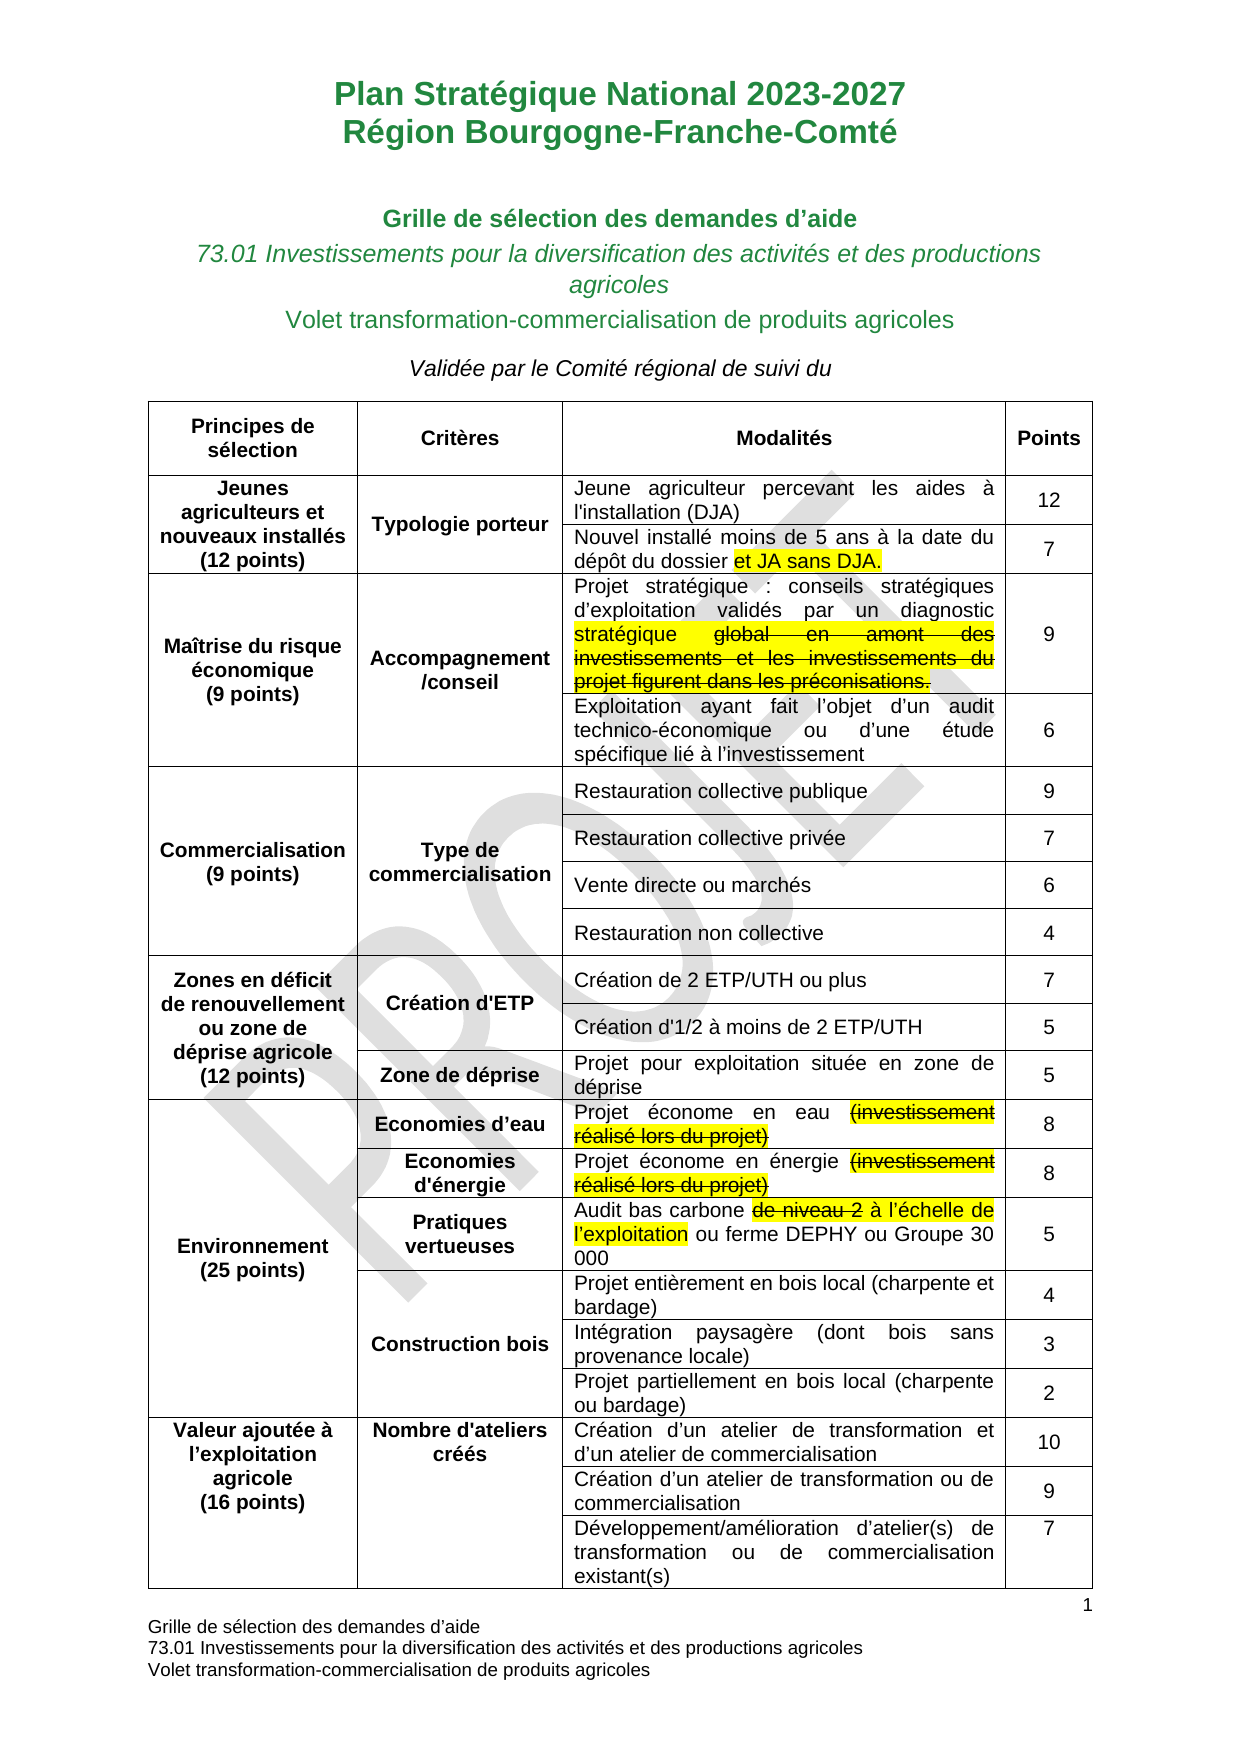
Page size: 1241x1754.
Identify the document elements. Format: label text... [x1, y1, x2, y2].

subtitle Grille de sélection des demandes d’aide [148, 204, 1093, 232]
table_cell Intégration paysagère (dont bois sans provenance locale) [563, 1320, 1005, 1368]
table_cell Audit bas carbone de niveau 2 à l’échelle de l’exploitation ou ferme DEPHY ou Groupe 30 000 [563, 1198, 1005, 1270]
table_cell Projet économe en eau (investissement réalisé lors du projet) [563, 1100, 1005, 1148]
table_cell Economies d’eau [358, 1100, 562, 1148]
table_cell Exploitation ayant fait l’objet d’un audit technico-économique ou d’une étude spécifique lié à l’investissement [563, 694, 1005, 766]
table_cell 7 [1006, 815, 1092, 861]
table_cell Vente directe ou marchés [563, 862, 1005, 908]
table_cell Valeur ajoutée à l’exploitation agricole (16 points) [149, 1418, 357, 1587]
table_cell 6 [1006, 862, 1092, 908]
table_cell Commercialisation (9 points) [149, 767, 357, 955]
table_cell Création d'ETP [358, 956, 562, 1050]
table_cell Jeunes agriculteurs et nouveaux installés (12 points) [149, 476, 357, 572]
table_cell 3 [1006, 1320, 1092, 1368]
table_cell Développement/amélioration d’atelier(s) de transformation ou de commercialisation existant(s) [563, 1516, 1005, 1587]
table_cell Jeune agriculteur percevant les aides à l'installation (DJA) [563, 476, 1005, 523]
table_cell Restauration collective privée [563, 815, 1005, 861]
text Validée par le Comité régional de suivi du [148, 355, 1093, 382]
table_cell Restauration non collective [563, 909, 1005, 955]
table_header Modalités [563, 402, 1005, 474]
subtitle 73.01 Investissements pour la diversification des activités et des productions agricoles [148, 239, 1093, 299]
table_header Principes de sélection [149, 402, 357, 474]
table_cell Projet pour exploitation située en zone de déprise [563, 1051, 1005, 1099]
subtitle Volet transformation-commercialisation de produits agricoles [148, 305, 1093, 334]
table_cell Nombre d'ateliers créés [358, 1418, 562, 1587]
table_cell Création d’un atelier de transformation ou de commercialisation [563, 1467, 1005, 1514]
table_cell 9 [1006, 767, 1092, 813]
table_cell 7 [1006, 1516, 1092, 1587]
table_cell 12 [1006, 476, 1092, 523]
table_cell Typologie porteur [358, 476, 562, 572]
table_cell Création d’un atelier de transformation et d’un atelier de commercialisation [563, 1418, 1005, 1466]
table_cell Type de commercialisation [358, 767, 562, 955]
table_cell Projet stratégique : conseils stratégiques d’exploitation validés par un diagnostic stratégique global en amont des investissements et les investissements du projet figurent dans les préconisations. [563, 574, 1005, 693]
table_cell 4 [1006, 1271, 1092, 1319]
table_cell Pratiques vertueuses [358, 1198, 562, 1270]
table_cell Restauration collective publique [563, 767, 1005, 813]
table_cell Accompagnement /conseil [358, 574, 562, 766]
table_cell Zone de déprise [358, 1051, 562, 1099]
table_cell Environnement (25 points) [149, 1100, 357, 1417]
table_cell Création de 2 ETP/UTH ou plus [563, 956, 1005, 1003]
table_cell 8 [1006, 1100, 1092, 1148]
table_cell 5 [1006, 1004, 1092, 1050]
table_cell 9 [1006, 1467, 1092, 1514]
table_cell 5 [1006, 1198, 1092, 1270]
table_header Points [1006, 402, 1092, 474]
table_cell Projet partiellement en bois local (charpente ou bardage) [563, 1369, 1005, 1417]
table_cell 8 [1006, 1149, 1092, 1197]
table_cell Zones en déficit de renouvellement ou zone de déprise agricole (12 points) [149, 956, 357, 1099]
table_cell Projet entièrement en bois local (charpente et bardage) [563, 1271, 1005, 1319]
table_cell Economies d'énergie [358, 1149, 562, 1197]
table_cell Nouvel installé moins de 5 ans à la date du dépôt du dossier et JA sans DJA. [563, 525, 1005, 572]
table_cell 2 [1006, 1369, 1092, 1417]
table_header Critères [358, 402, 562, 474]
table_cell 5 [1006, 1051, 1092, 1099]
table_cell 7 [1006, 956, 1092, 1003]
table_cell 9 [1006, 574, 1092, 693]
table_cell 7 [1006, 525, 1092, 572]
table_cell 4 [1006, 909, 1092, 955]
table_cell 6 [1006, 694, 1092, 766]
table_cell Maîtrise du risque économique (9 points) [149, 574, 357, 766]
table_cell Construction bois [358, 1271, 562, 1417]
table_cell Création d'1/2 à moins de 2 ETP/UTH [563, 1004, 1005, 1050]
table_cell 10 [1006, 1418, 1092, 1466]
table_cell Projet économe en énergie (investissement réalisé lors du projet) [563, 1149, 1005, 1197]
